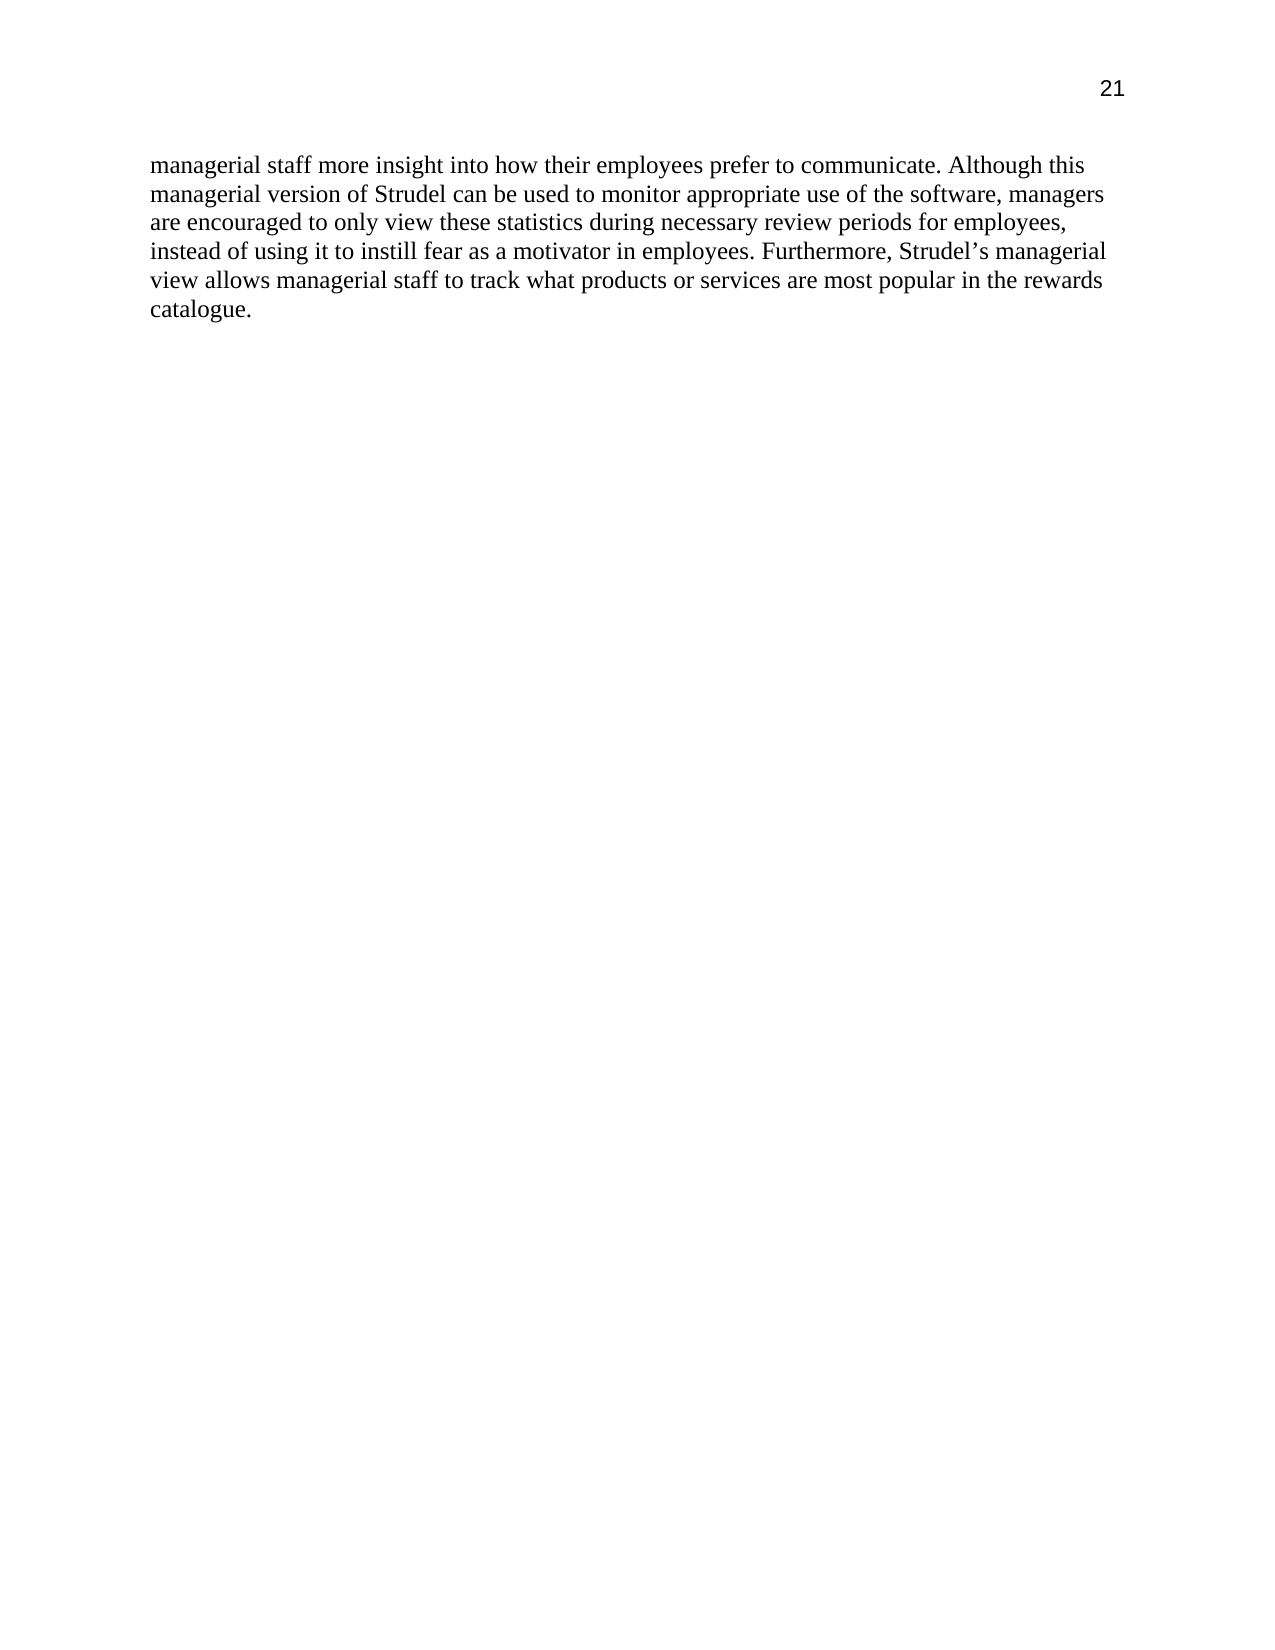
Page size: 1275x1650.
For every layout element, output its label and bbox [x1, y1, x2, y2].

text [150, 150, 1125, 322]
